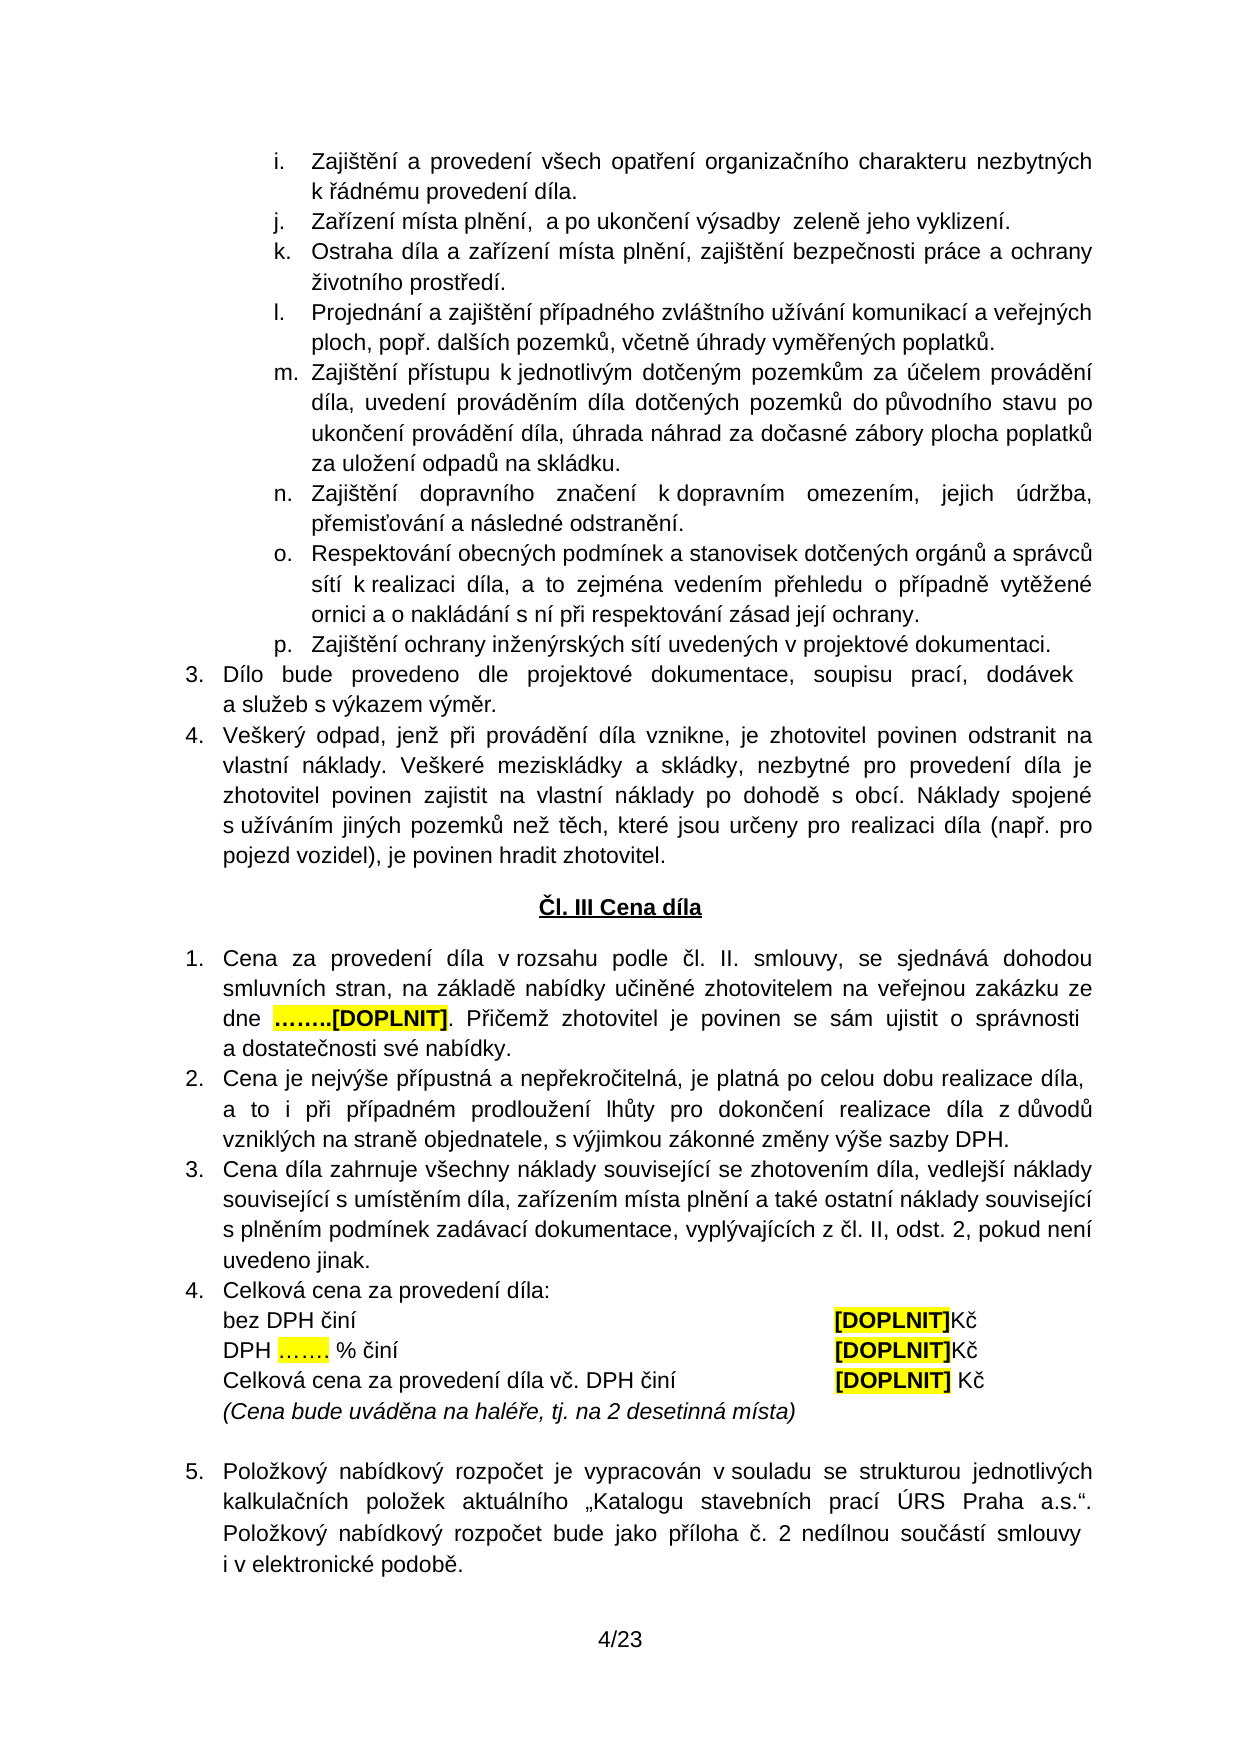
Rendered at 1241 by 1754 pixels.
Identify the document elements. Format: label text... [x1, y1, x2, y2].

list Cena za provedení díla v rozsahu podle čl. II. smlouvy, se sjednává dohodou smluvních stran, na základě nabídky učiněné zhotovitelem na veřejnou zakázku ze dne ……..[DOPLNIT]. Přičemž zhotovitel je povinen se sám ujistit o správnosti a dostatečnosti své nabídky. [185, 944, 1093, 1061]
list Projednání a zajištění případného zvláštního užívání komunikací a veřejných ploch, popř. dalších pozemků, včetně úhrady vyměřených poplatků. [274, 299, 1093, 355]
list Zajištění a provedení všech opatření organizačního charakteru nezbytných k řádnému provedení díla. [274, 148, 1093, 204]
list Ostraha díla a zařízení místa plnění, zajištění bezpečnosti práce a ochrany životního prostředí. [274, 238, 1093, 295]
list DPH ……. % činí [DOPLNIT]Kč [951, 1337, 1093, 1363]
list (Cena bude uváděna na haléře, tj. na 2 desetinná místa) [223, 1398, 1093, 1424]
list Veškerý odpad, jenž při provádění díla vznikne, je zhotovitel povinen odstranit na vlastní náklady. Veškeré meziskládky a skládky, nezbytné pro provedení díla je zhotovitel povinen zajistit na vlastní náklady po dohodě s obcí. Náklady spojené s užíváním jiných pozemků než těch, které jsou určeny pro realizaci díla (např. pro pojezd vozidel), je povinen hradit zhotovitel. [185, 722, 1093, 869]
list Zajištění přístupu k jednotlivým dotčeným pozemkům za účelem provádění díla, uvedení prováděním díla dotčených pozemků do původního stavu po ukončení provádění díla, úhrada náhrad za dočasné zábory plocha poplatků za uložení odpadů na skládku. [274, 359, 1093, 476]
list Respektování obecných podmínek a stanovisek dotčených orgánů a správců sítí k realizaci díla, a to zejména vedením přehledu o případně vytěžené ornici a o nakládání s ní při respektování zásad její ochrany. [274, 540, 1093, 627]
list Celková cena za provedení díla vč. DPH činí [DOPLNIT] Kč [223, 1367, 1093, 1394]
list Cena díla zahrnuje všechny náklady související se zhotovením díla, vedlejší náklady související s umístěním díla, zařízením místa plnění a také ostatní náklady související s plněním podmínek zadávací dokumentace, vyplývajících z čl. II, odst. 2, pokud není uvedeno jinak. [185, 1156, 1093, 1273]
list Dílo bude provedeno dle projektové dokumentace, soupisu prací, dodávek a služeb s výkazem výměr. [185, 661, 1093, 718]
list Cena je nejvýše přípustná a nepřekročitelná, je platná po celou dobu realizace díla, a to i při případném prodloužení lhůty pro dokončení realizace díla z důvodů vzniklých na straně objednatele, s výjimkou zákonné změny výše sazby DPH. [185, 1065, 1093, 1152]
list DPH ……. % činí [DOPLNIT]Kč [329, 1337, 835, 1363]
text Čl. III Cena díla [148, 893, 1093, 920]
list Položkový nabídkový rozpočet je vypracován v souladu se strukturou jednotlivých kalkulačních položek aktuálního „Katalogu stavebních prací ÚRS Praha a.s.“. Položkový nabídkový rozpočet bude jako příloha č. 2 nedílnou součástí smlouvy i v elektronické podobě. [185, 1458, 1093, 1577]
list bez DPH činí [DOPLNIT]Kč [950, 1307, 1093, 1333]
list Celková cena za provedení díla: [185, 1277, 1093, 1303]
list Zařízení místa plnění, a po ukončení výsadby zeleně jeho vyklizení. [274, 208, 1093, 234]
list Zajištění dopravního značení k dopravním omezením, jejich údržba, přemisťování a následné odstranění. [274, 480, 1093, 536]
list Zajištění ochrany inženýrských sítí uvedených v projektové dokumentaci. [274, 631, 1093, 657]
list bez DPH činí [DOPLNIT]Kč [223, 1307, 834, 1333]
